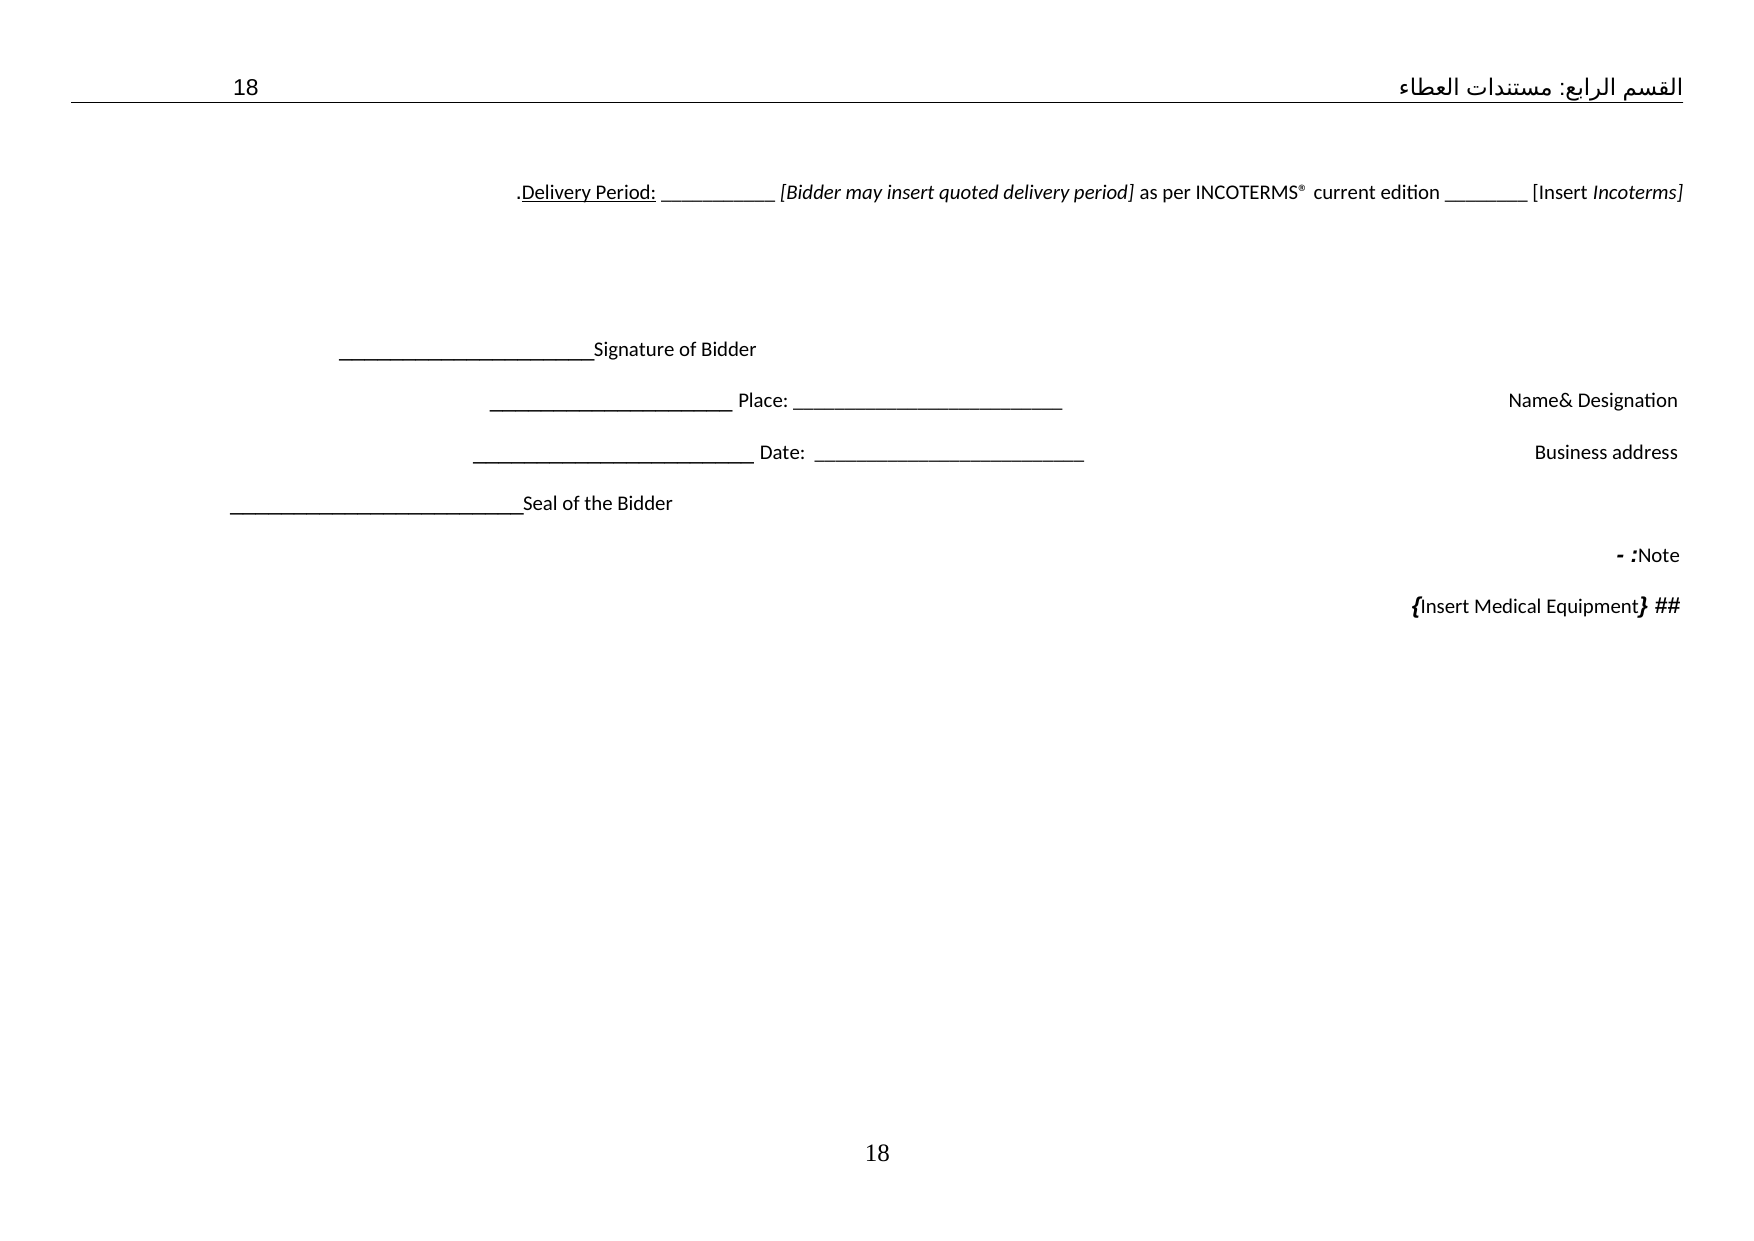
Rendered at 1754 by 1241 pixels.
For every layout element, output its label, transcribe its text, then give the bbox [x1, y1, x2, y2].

text Note: - [0, 541, 1680, 567]
text Seal of the Bidder_______________________ [0, 489, 1680, 516]
text Delivery Period: ___________ [Bidder may insert quoted delivery period] as per INCOTERMS® current edition ________ [Insert Incoterms]. [71, 178, 1683, 204]
text Signature of Bidder____________________ [0, 335, 1665, 362]
text Date: __________________________ Business address ______________________ [0, 438, 1680, 464]
text ## {Insert Medical Equipment} [0, 592, 1680, 619]
text Place: __________________________ Name& Designation ___________________ [0, 386, 1680, 413]
